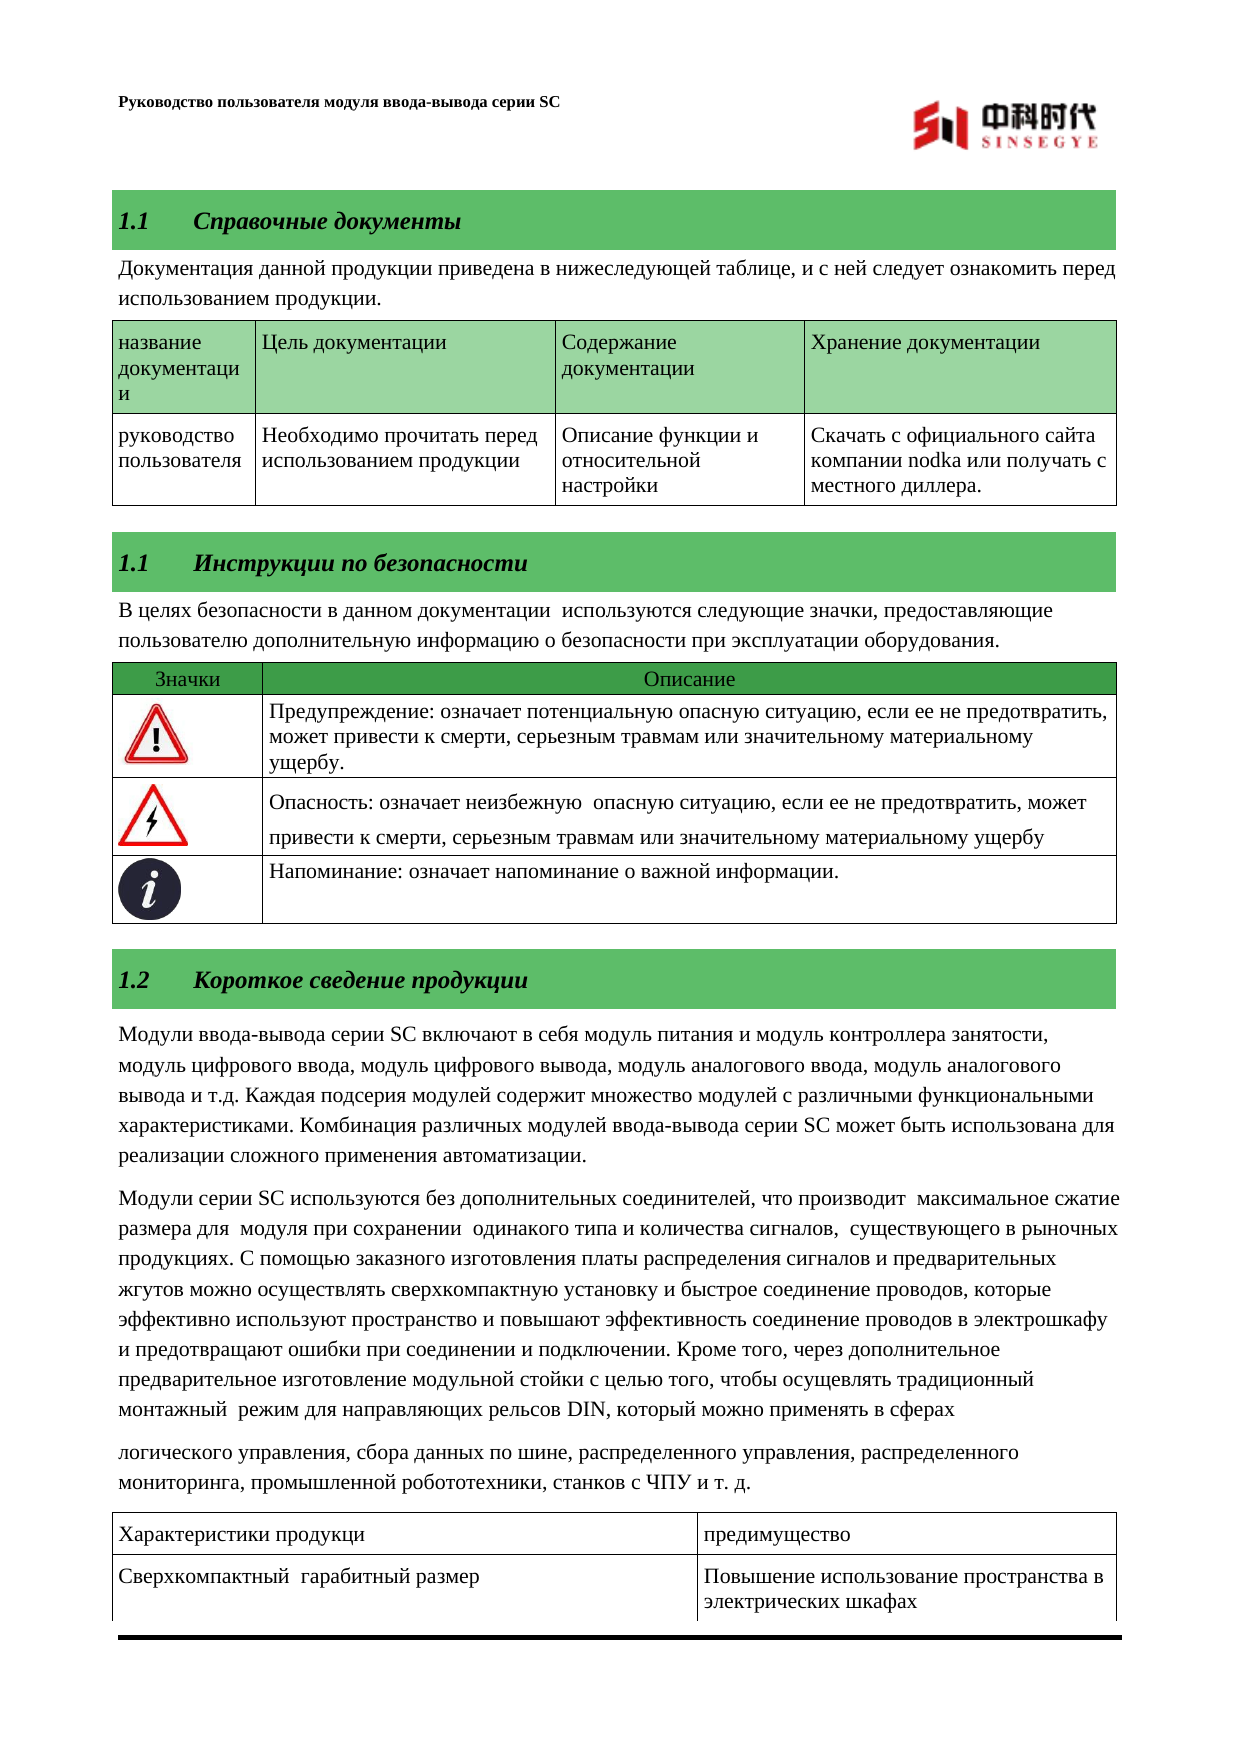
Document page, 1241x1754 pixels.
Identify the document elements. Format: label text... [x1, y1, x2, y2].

table_cell Напоминание: означает напоминание о важной информации. [263, 856, 1116, 922]
table_cell Необходимо прочитать перед использованием продукции [256, 414, 555, 505]
table_cell Предупреждение: означает потенциальную опасную ситуацию, если ее не предотвратить, может привести к смерти, серьезным травмам или значительному материальному ущербу. [263, 695, 1116, 777]
text В целях безопасности в данном документации используются следующие значки, предоставляющие пользователю дополнительную информацию о безопасности при эксплуатации оборудования. [118, 597, 1122, 652]
table_cell Сверхкомпактный гарабитный размер [113, 1555, 697, 1621]
table_header Описание [263, 663, 1116, 694]
table_header Цель документации [256, 321, 555, 413]
table_header Содержание документации [556, 321, 804, 413]
text Документация данной продукции приведена в нижеследующей таблице, и с ней следует ознакомить перед использованием продукции. [118, 255, 1122, 310]
table_cell Скачать с официального сайта компании nodka или получать с местного диллера. [805, 414, 1116, 505]
text Модули ввода-вывода серии SC включают в себя модуль питания и модуль контроллера занятости, модуль цифрового ввода, модуль цифрового вывода, модуль аналогового ввода, модуль аналогового вывода и т.д. Каждая подсерия модулей содержит множество модулей с различными функциональными характеристиками. Комбинация различных модулей ввода-вывода серии SC может быть использована для реализации сложного применения автоматизации. [118, 1021, 1122, 1167]
table_header название документации [113, 321, 255, 413]
picture [118, 784, 188, 846]
text Модули серии SC используются без дополнительных соединителей, что производит максимальное сжатие размера для модуля при сохранении одинакого типа и количества сигналов, существующего в рыночных продукциях. С помощью заказного изготовления платы распределения сигналов и предварительных жгутов можно осуществлять сверхкомпактную установку и быстрое соединение проводов, которые эффективно используют пространство и повышают эффективность соединение проводов в электрошкафу и предотвращают ошибки при соединении и подключении. Кроме того, через дополнительное предварительное изготовление модульной стойки с целью того, чтобы осущевлять традиционный монтажный режим для направляющих рельсов DIN, который можно применять в сферах [118, 1185, 1122, 1422]
table_header 1.1 Справочные документы [112, 190, 1116, 250]
table_cell Описание функции и относительной настройки [556, 414, 804, 505]
picture [118, 858, 181, 920]
table_header предимущество [698, 1513, 1116, 1554]
picture [118, 698, 194, 765]
table_cell Повышение использование пространства в электрических шкафах [698, 1555, 1116, 1621]
table_header Характеристики продукци [113, 1513, 697, 1554]
text логического управления, сбора данных по шине, распределенного управления, распределенного мониторинга, промышленной робототехники, станков с ЧПУ и т. д. [118, 1439, 1122, 1494]
table_cell Опасность: означает неизбежную опасную ситуацию, если ее не предотвратить, может привести к смерти, серьезным травмам или значительному материальному ущербу [263, 778, 1116, 854]
table_header Значки [113, 663, 262, 694]
table_header 1.2 Короткое сведение продукции [112, 949, 1116, 1009]
table_header Хранение документации [805, 321, 1116, 413]
table_cell [113, 778, 262, 854]
table_cell [113, 695, 262, 777]
table_cell руководство пользователя [113, 414, 255, 505]
table_header 1.1 Инструкции по безопасности [112, 532, 1116, 592]
table_cell [113, 856, 262, 922]
